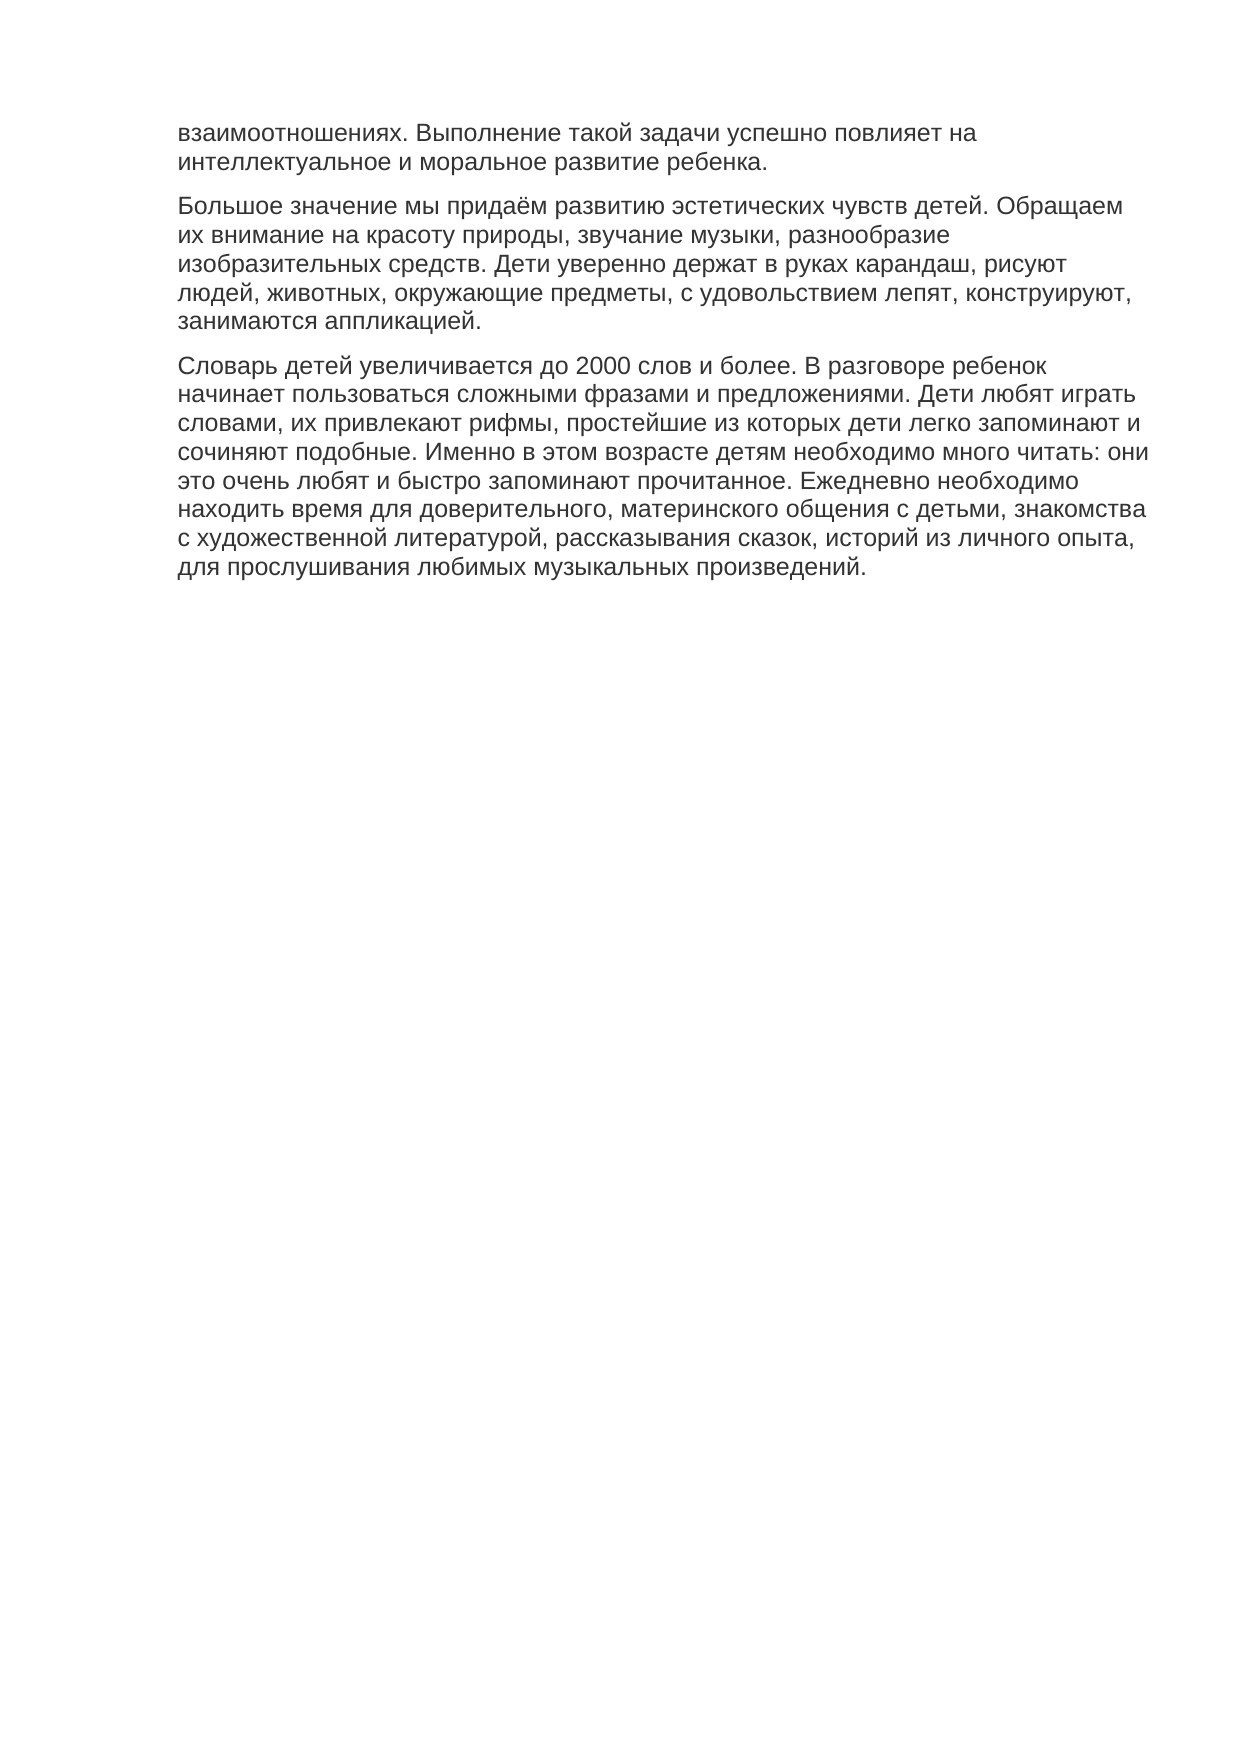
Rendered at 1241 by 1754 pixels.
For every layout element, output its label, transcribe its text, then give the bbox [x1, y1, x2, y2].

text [177, 118, 1152, 176]
text Большое значение мы придаём развитию эстетических чувств детей. Обращаем их внимание на красоту природы, звучание музыки, разнообразие изобразительных средств. Дети уверенно держат в руках карандаш, рисуют людей, животных, окружающие предметы, с удовольствием лепят, конструируют, занимаются аппликацией. [177, 191, 1152, 335]
text Словарь детей увеличивается до 2000 слов и более. В разговоре ребенок начинает пользоваться сложными фразами и предложениями. Дети любят играть словами, их привлекают рифмы, простейшие из которых дети легко запоминают и сочиняют подобные. Именно в этом возрасте детям необходимо много читать: они это очень любят и быстро запоминают прочитанное. Ежедневно необходимо находить время для доверительного, материнского общения с детьми, знакомства с художественной литературой, рассказывания сказок, историй из личного опыта, для прослушивания любимых музыкальных произведений. [177, 351, 1152, 581]
